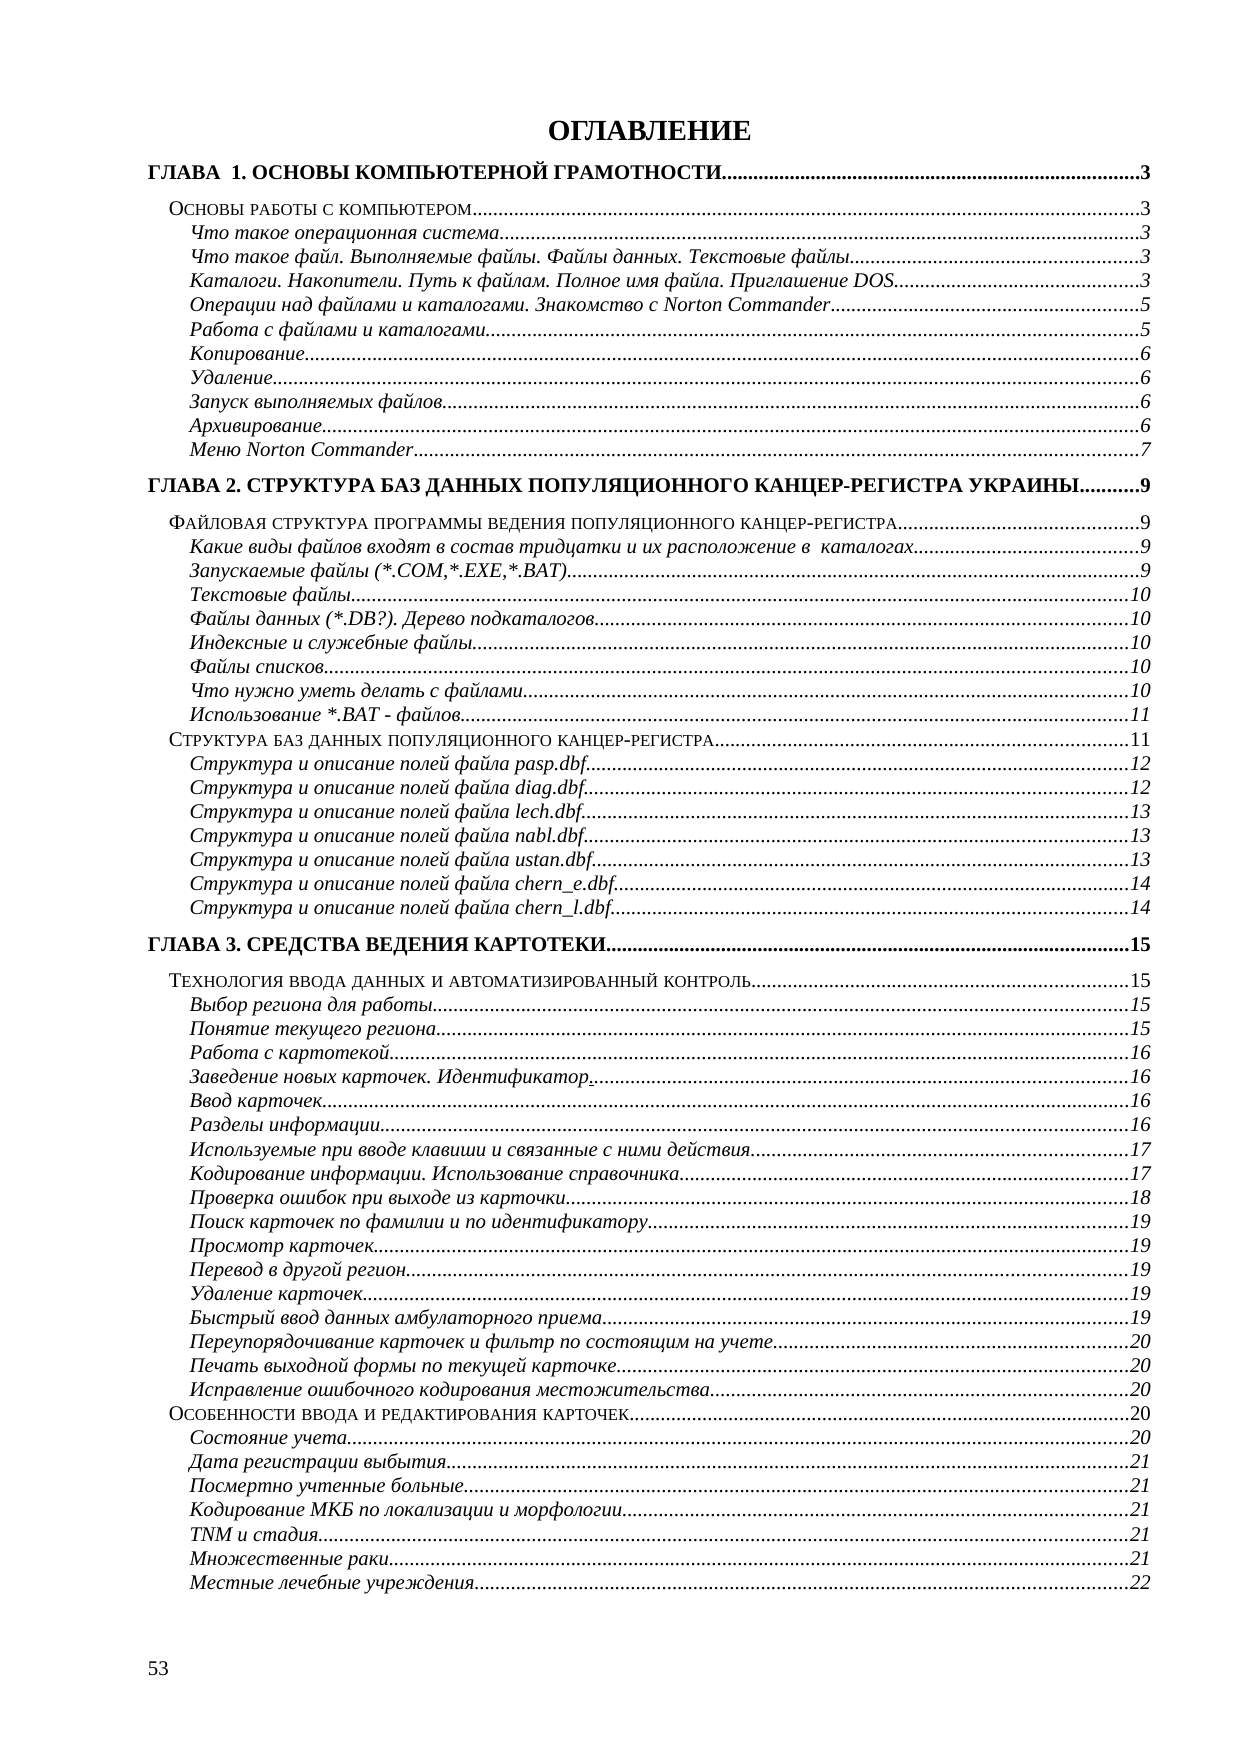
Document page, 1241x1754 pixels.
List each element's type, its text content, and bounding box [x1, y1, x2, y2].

text Индексные и служебные файлы. 10 [189, 630, 1152, 654]
text Основы работы с компьютером. 3 [168, 196, 1152, 220]
text Текстовые файлы. 10 [189, 582, 1152, 606]
text Файлы данных (*.DB?). Дерево подкаталогов. 10 [189, 606, 1152, 630]
text Проверка ошибок при выходе из карточки. 18 [189, 1184, 1152, 1209]
text Кодирование информации. Использование справочника. 17 [189, 1161, 1152, 1184]
text Посмертно учтенные больные. 21 [189, 1473, 1152, 1497]
text Глава 2. Структура баз данных популЯционного канцер-регистра Украины 9 [148, 473, 1152, 497]
text Удаление. 6 [189, 364, 1152, 389]
text Состояние учета. 20 [189, 1425, 1152, 1449]
text Глава 3. Средства ведениЯ картотеки. 15 [148, 931, 1152, 956]
text Оглавление [148, 113, 1152, 147]
text Местные лечебные учреждения. 22 [189, 1569, 1152, 1594]
text Архивирование. 6 [189, 413, 1152, 437]
text Исправление ошибочного кодирования местожительства. 20 [189, 1377, 1152, 1401]
text Копирование. 6 [189, 341, 1152, 364]
text Глава 1. Основы компьютерной грамотности. 3 [148, 159, 1152, 184]
text Файлы списков. 10 [189, 654, 1152, 678]
text Что нужно уметь делать с файлами. 10 [189, 678, 1152, 702]
text Используемые при вводе клавиши и связанные с ними действия. 17 [189, 1136, 1152, 1161]
text Понятие текущего региона. 15 [189, 1016, 1152, 1040]
text Ввод карточек. 16 [189, 1088, 1152, 1112]
text Поиск карточек по фамилии и по идентификатору. 19 [189, 1209, 1152, 1233]
text Структура баз данных популяционного канцер-регистра. 11 [168, 726, 1152, 751]
text Заведение новых карточек. Идентификатор. 16 [189, 1064, 1152, 1088]
text Запускаемые файлы (*.COM,*.EXE,*.BAT) 9 [189, 558, 1152, 582]
text Что такое операционная система. 3 [189, 220, 1152, 244]
text Просмотр карточек. 19 [189, 1233, 1152, 1257]
text Структура и описание полей файла chern_e.dbf 14 [189, 871, 1152, 895]
text Переупорядочивание карточек и фильтр по состоящим на учете. 20 [189, 1329, 1152, 1353]
text Работа с картотекой. 16 [189, 1040, 1152, 1064]
text Каталоги. Накопители. Путь к файлам. Полное имя файла. Приглашение DOS. 3 [189, 268, 1152, 292]
text Работа с файлами и каталогами. 5 [189, 316, 1152, 341]
text Печать выходной формы по текущей карточке. 20 [189, 1353, 1152, 1377]
text Запуск выполняемых файлов. 6 [189, 389, 1152, 413]
text Меню Norton Commander. 7 [189, 437, 1152, 461]
text Технология ввода данных и автоматизированный контроль. 15 [168, 968, 1152, 992]
text Быстрый ввод данных амбулаторного приема. 19 [189, 1305, 1152, 1329]
text TNM и стадия. 21 [189, 1521, 1152, 1546]
text Структура и описание полей файла lech.dbf 13 [189, 799, 1152, 823]
text Использование *.BAT - файлов. 11 [189, 702, 1152, 726]
text Особенности ввода и редактирования карточек. 20 [168, 1401, 1152, 1425]
text Удаление карточек. 19 [189, 1281, 1152, 1305]
text Структура и описание полей файла chern_l.dbf 14 [189, 895, 1152, 919]
text Операции над файлами и каталогами. Знакомство с Norton Commander. 5 [189, 292, 1152, 316]
text Выбор региона для работы. 15 [189, 992, 1152, 1016]
text Дата регистрации выбытия. 21 [189, 1449, 1152, 1473]
text Файловая структура программы ведения популяционного канцер-регистра 9 [168, 510, 1152, 534]
text Разделы информации. 16 [189, 1112, 1152, 1136]
text Структура и описание полей файла pasp.dbf 12 [189, 751, 1152, 774]
text Что такое файл. Выполняемые файлы. Файлы данных. Текстовые файлы. 3 [189, 244, 1152, 268]
text Какие виды файлов входят в состав тридцатки и их расположение в каталогах 9 [189, 534, 1152, 558]
text Структура и описание полей файла diag.dbf 12 [189, 774, 1152, 799]
text Структура и описание полей файла ustan.dbf 13 [189, 847, 1152, 871]
text Множественные раки. 21 [189, 1546, 1152, 1569]
text Кодирование МКБ по локализации и морфологии. 21 [189, 1497, 1152, 1521]
text Перевод в другой регион. 19 [189, 1257, 1152, 1281]
text Структура и описание полей файла nabl.dbf 13 [189, 823, 1152, 847]
